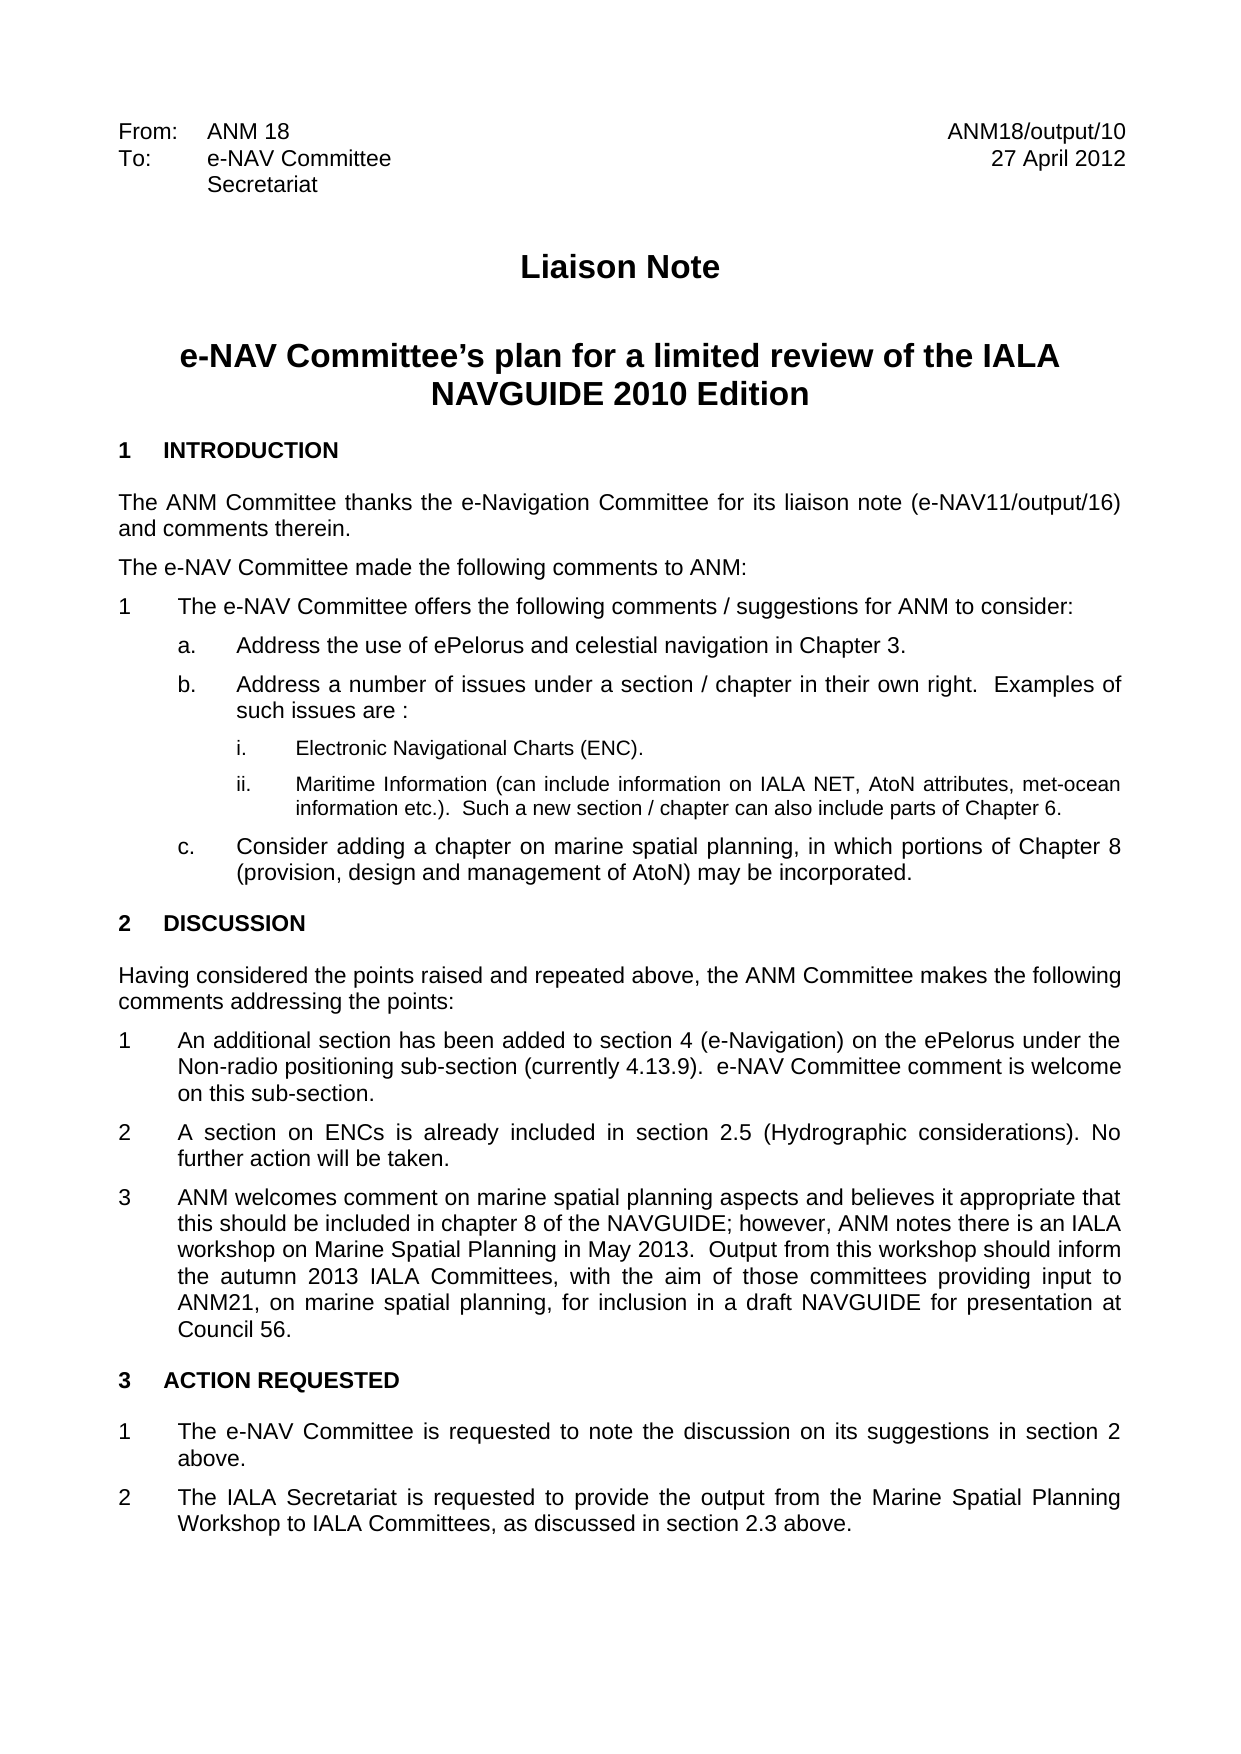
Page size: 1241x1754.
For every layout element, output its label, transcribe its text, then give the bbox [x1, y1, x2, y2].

list Maritime Information (can include information on IALA NET, AtoN attributes, met-ocean information etc.). Such a new section / chapter can also include parts of Chapter 6. [236, 772, 1122, 820]
list Address a number of issues under a section / chapter in their own right. Examples of such issues are : [177, 671, 1122, 723]
list An additional section has been added to section 4 (e-Navigation) on the ePelorus under the Non-radio positioning sub-section (currently 4.13.9). e-NAV Committee comment is welcome on this sub-section. [118, 1027, 1122, 1106]
list ANM welcomes comment on marine spatial planning aspects and believes it appropriate that this should be included in chapter 8 of the NAVGUIDE; however, ANM notes there is an IALA workshop on Marine Spatial Planning in May 2013. Output from this workshop should inform the autumn 2013 IALA Committees, with the aim of those committees providing input to ANM21, on marine spatial planning, for inclusion in a draft NAVGUIDE for presentation at Council 56. [118, 1184, 1122, 1342]
subtitle Discussion [118, 910, 1122, 937]
table_header ANM18/output/10 [568, 118, 1137, 144]
list The e-NAV Committee is requested to note the discussion on its suggestions in section 2 above. [118, 1418, 1122, 1471]
list Having considered the points raised and repeated above, the ANM Committee makes the following comments addressing the points: [118, 962, 1122, 1014]
list Address the use of ePelorus and celestial navigation in Chapter 3. [177, 632, 1122, 658]
list The e-NAV Committee offers the following comments / suggestions for ANM to consider: [118, 593, 1122, 619]
subtitle Introduction [118, 437, 1122, 464]
table_header From: ANM 18 [107, 118, 568, 144]
text The ANM Committee thanks the e-Navigation Committee for its liaison note (e-NAV11/output/16) and comments therein. [118, 489, 1122, 542]
list A section on ENCs is already included in section 2.5 (Hydrographic considerations). No further action will be taken. [118, 1118, 1122, 1171]
subtitle Action requested [118, 1367, 1122, 1393]
text The e-NAV Committee made the following comments to ANM: [118, 554, 1122, 580]
list Electronic Navigational Charts (ENC). [236, 736, 1122, 760]
table_cell To: e-NAV Committee Secretariat [107, 145, 568, 197]
list The IALA Secretariat is requested to provide the output from the Marine Spatial Planning Workshop to IALA Committees, as discussed in section 2.3 above. [118, 1483, 1122, 1536]
title Liaison Note [118, 247, 1122, 286]
title e-NAV Committee’s plan for a limited review of the IALA NAVGUIDE 2010 Edition [118, 336, 1122, 412]
list Consider adding a chapter on marine spatial planning, in which portions of Chapter 8 (provision, design and management of AtoN) may be incorporated. [177, 833, 1122, 885]
table_cell 27 April 2012 [568, 145, 1137, 197]
